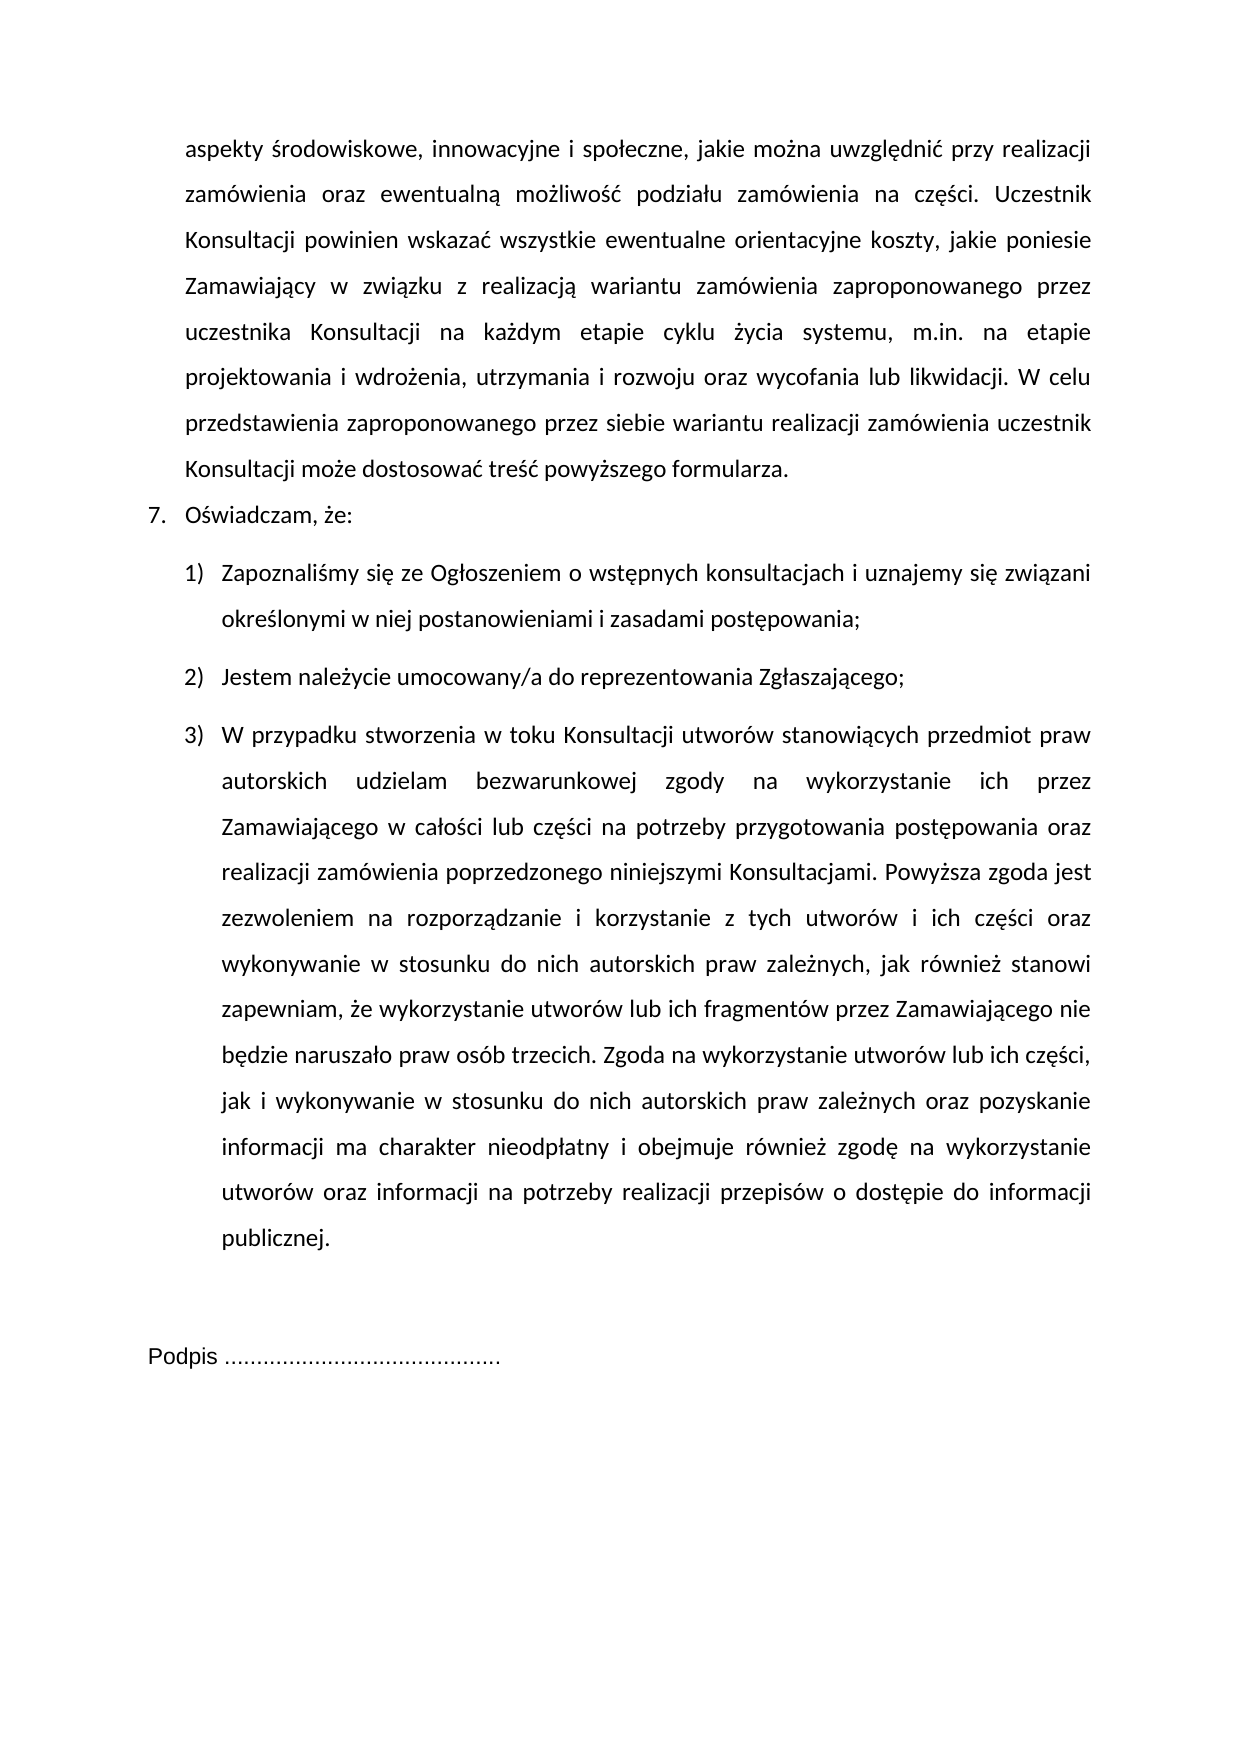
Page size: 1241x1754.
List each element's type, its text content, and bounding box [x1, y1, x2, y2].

text Podpis [148, 1343, 1093, 1369]
list Jestem należycie umocowany/a do reprezentowania Zgłaszającego; [184, 661, 1093, 691]
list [185, 133, 1093, 483]
list Oświadczam, że: [148, 499, 1093, 529]
list Zapoznaliśmy się ze Ogłoszeniem o wstępnych konsultacjach i uznajemy się związani określonymi w niej postanowieniami i zasadami postępowania; [184, 557, 1093, 633]
list W przypadku stworzenia w toku Konsultacji utworów stanowiących przedmiot praw autorskich udzielam bezwarunkowej zgody na wykorzystanie ich przez Zamawiającego w całości lub części na potrzeby przygotowania postępowania oraz realizacji zamówienia poprzedzonego niniejszymi Konsultacjami. Powyższa zgoda jest zezwoleniem na rozporządzanie i korzystanie z tych utworów i ich części oraz wykonywanie w stosunku do nich autorskich praw zależnych, jak również stanowi zapewniam, że wykorzystanie utworów lub ich fragmentów przez Zamawiającego nie będzie naruszało praw osób trzecich. Zgoda na wykorzystanie utworów lub ich części, jak i wykonywanie w stosunku do nich autorskich praw zależnych oraz pozyskanie informacji ma charakter nieodpłatny i obejmuje również zgodę na wykorzystanie utworów oraz informacji na potrzeby realizacji przepisów o dostępie do informacji publicznej. [184, 719, 1093, 1253]
